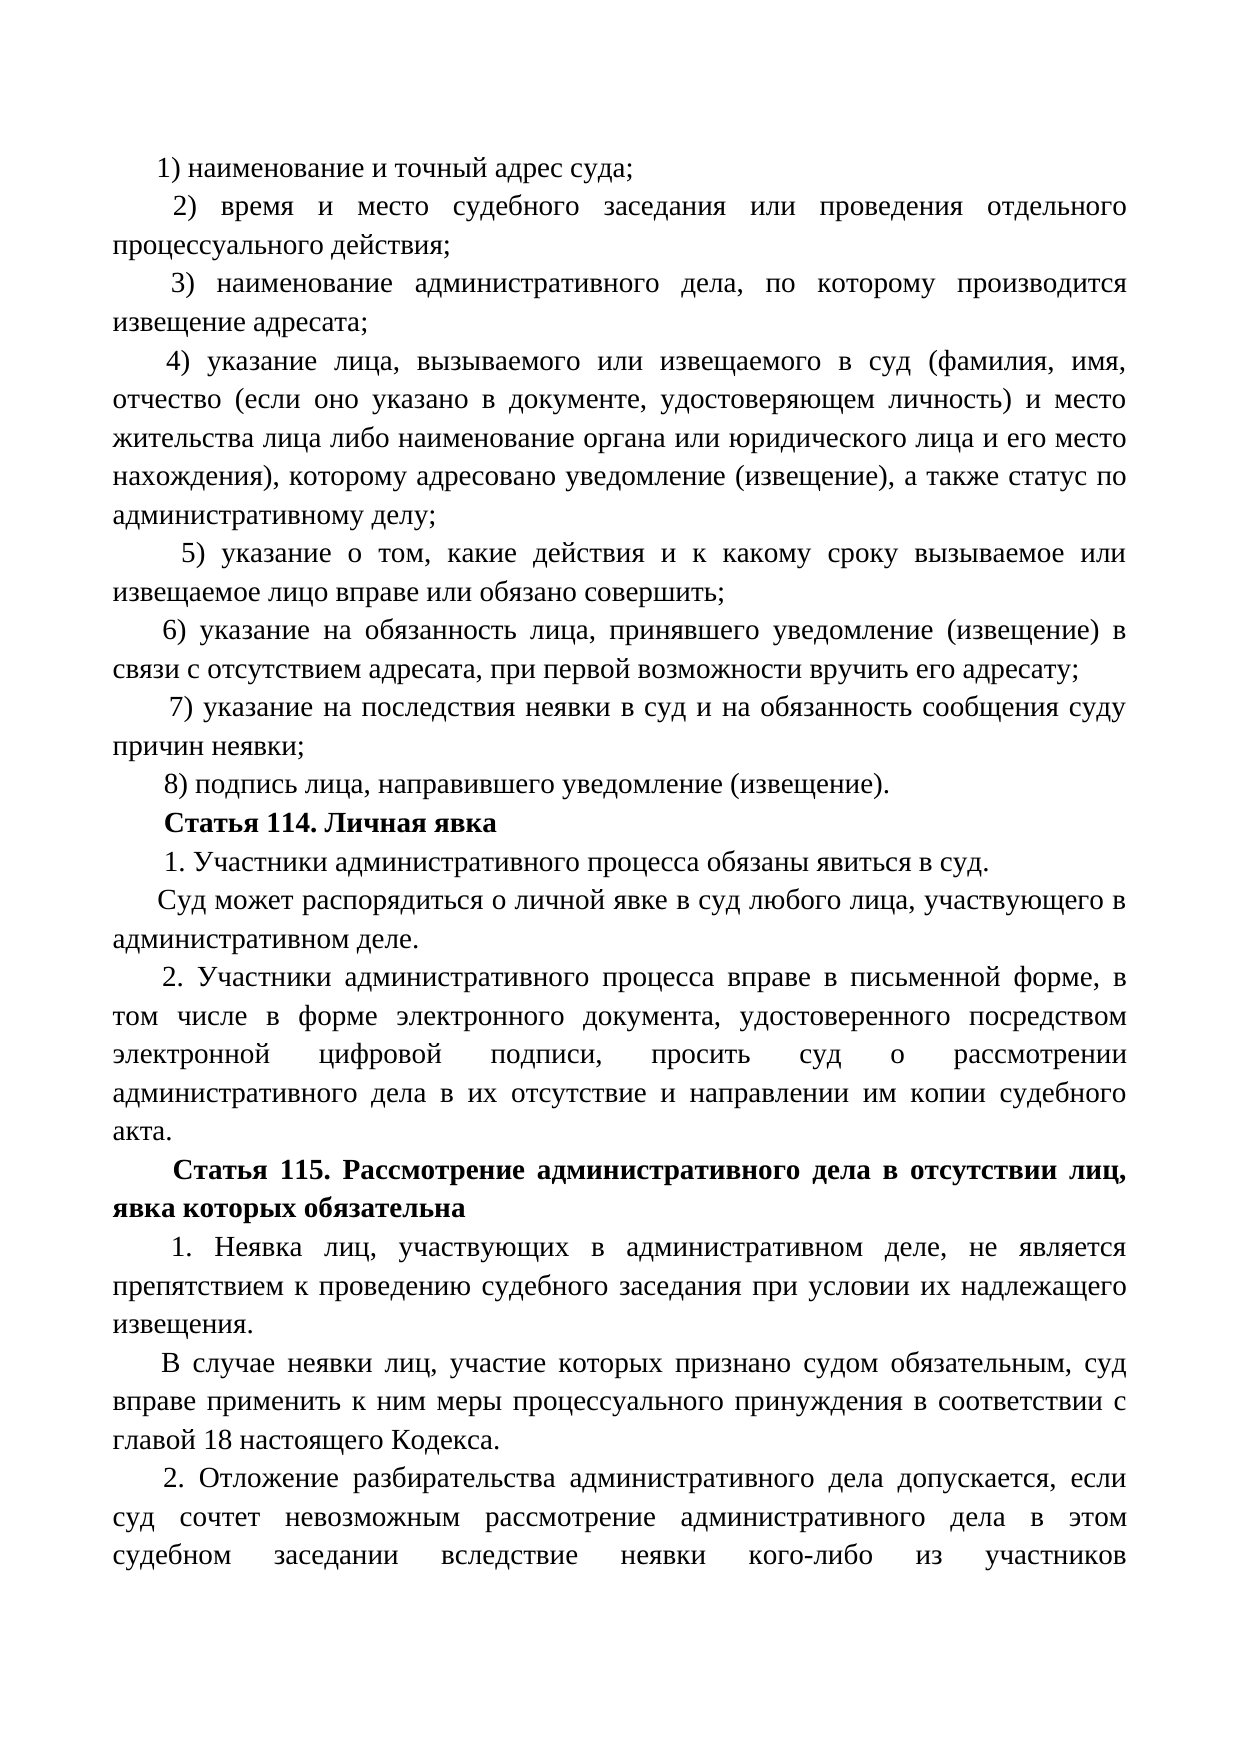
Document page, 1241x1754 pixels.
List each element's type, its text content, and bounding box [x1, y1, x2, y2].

text 1. Участники административного процесса обязаны явиться в суд. [112, 844, 1128, 877]
text 6) указание на обязанность лица, принявшего уведомление (извещение) в связи с отсутствием адресата, при первой возможности вручить его адресату; [112, 612, 1128, 684]
text Статья 115. Рассмотрение административного дела в отсутствии лиц, явка которых обязательна [112, 1152, 1128, 1224]
text 1) наименование и точный адрес суда; [112, 150, 1128, 183]
text 5) указание о том, какие действия и к какому сроку вызываемое или извещаемое лицо вправе или обязано совершить; [112, 535, 1128, 607]
text 4) указание лица, вызываемого или извещаемого в суд (фамилия, имя, отчество (если оно указано в документе, удостоверяющем личность) и место жительства лица либо наименование органа или юридического лица и его место нахождения), которому адресовано уведомление (извещение), а также статус по административному делу; [112, 343, 1128, 530]
text 3) наименование административного дела, по которому производится извещение адресата; [112, 266, 1128, 338]
text 2) время и место судебного заседания или проведения отдельного процессуального действия; [112, 188, 1128, 261]
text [112, 1460, 1128, 1571]
text В случае неявки лиц, участие которых признано судом обязательным, суд вправе применить к ним меры процессуального принуждения в соответствии с главой 18 настоящего Кодекса. [112, 1345, 1128, 1455]
text Статья 114. Личная явка [112, 805, 1128, 839]
text 8) подпись лица, направившего уведомление (извещение). [112, 767, 1128, 800]
text 1. Неявка лиц, участвующих в административном деле, не является препятствием к проведению судебного заседания при условии их надлежащего извещения. [112, 1229, 1128, 1340]
text Суд может распорядиться о личной явке в суд любого лица, участвующего в административном деле. [112, 882, 1128, 954]
text 2. Участники административного процесса вправе в письменной форме, в том числе в форме электронного документа, удостоверенного посредством электронной цифровой подписи, просить суд о рассмотрении административного дела в их отсутствие и направлении им копии судебного акта. [112, 959, 1128, 1147]
text 7) указание на последствия неявки в суд и на обязанность сообщения суду причин неявки; [112, 689, 1128, 762]
